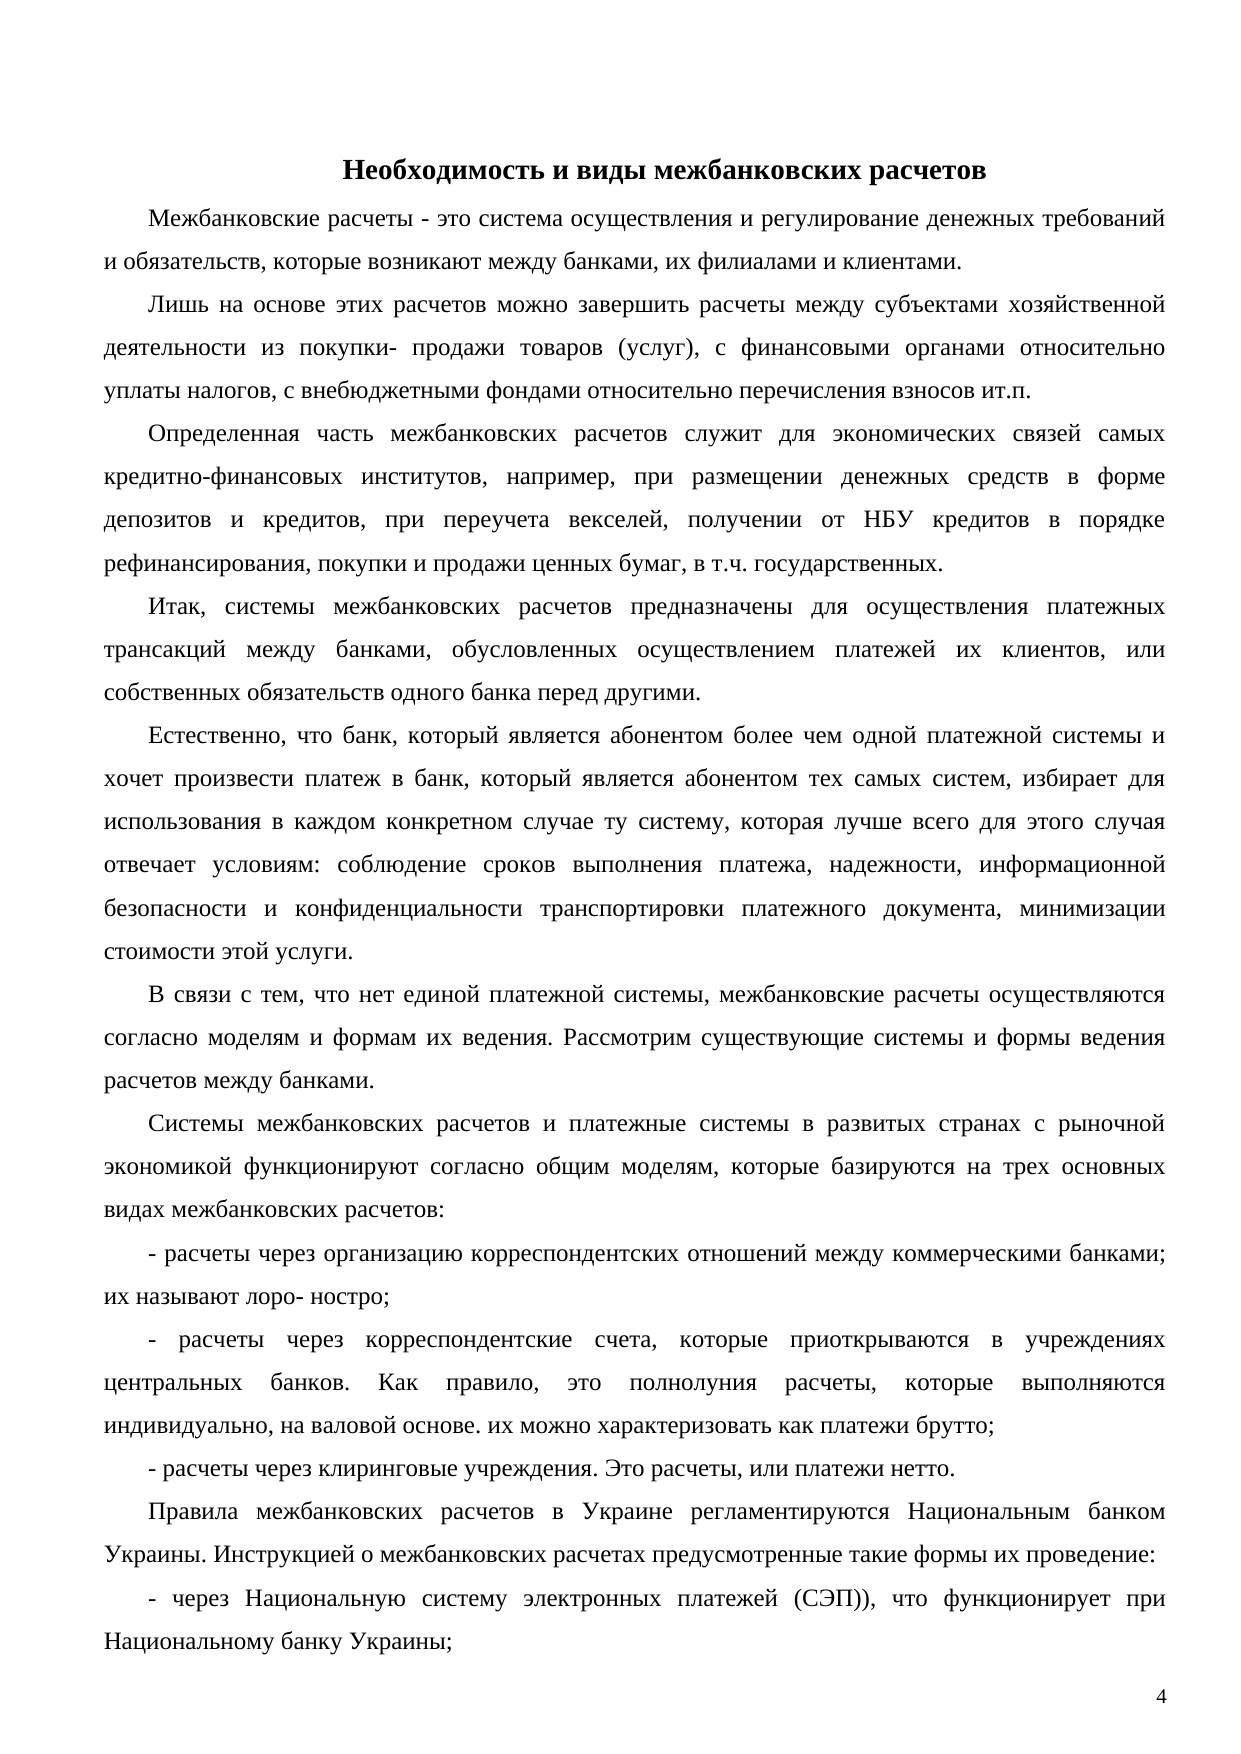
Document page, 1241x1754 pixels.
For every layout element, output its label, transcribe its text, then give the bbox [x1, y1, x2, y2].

text - расчеты через организацию корреспондентских отношений между коммерческими банками; их называют лоро- ностро; [103, 1238, 1167, 1309]
text - расчеты через клиринговые учреждения. Это расчеты, или платежи нетто. [103, 1453, 1167, 1482]
text Правила межбанковских расчетов в Украине регламентируются Национальным банком Украины. Инструкцией о межбанковских расчетах предусмотренные такие формы их проведение: [103, 1496, 1167, 1568]
text Межбанковские расчеты - это система осуществления и регулирование денежных требований и обязательств, которые возникают между банками, их филиалами и клиентами. [103, 203, 1167, 274]
text Итак, системы межбанковских расчетов предназначены для осуществления платежных трансакций между банками, обусловленных осуществлением платежей их клиентов, или собственных обязательств одного банка перед другими. [103, 591, 1167, 706]
text - расчеты через корреспондентские счета, которые приоткрываются в учреждениях центральных банков. Как правило, это полнолуния расчеты, которые выполняются индивидуально, на валовой основе. их можно характеризовать как платежи брутто; [103, 1324, 1167, 1439]
text Лишь на основе этих расчетов можно завершить расчеты между субъектами хозяйственной деятельности из покупки- продажи товаров (услуг), с финансовыми органами относительно уплаты налогов, с внебюджетными фондами относительно перечисления взносов ит.п. [103, 289, 1167, 404]
text Естественно, что банк, который является абонентом более чем одной платежной системы и хочет произвести платеж в банк, который является абонентом тех самых систем, избирает для использования в каждом конкретном случае ту систему, которая лучше всего для этого случая отвечает условиям: соблюдение сроков выполнения платежа, надежности, информационной безопасности и конфиденциальности транспортировки платежного документа, минимизации стоимости этой услуги. [103, 720, 1167, 964]
text - через Национальную систему электронных платежей (СЭП)), что функционирует при Национальному банку Украины; [103, 1583, 1167, 1654]
text Определенная часть межбанковских расчетов служит для экономических связей самых кредитно-финансовых институтов, например, при размещении денежных средств в форме депозитов и кредитов, при переучета векселей, получении от НБУ кредитов в порядке рефинансирования, покупки и продажи ценных бумаг, в т.ч. государственных. [103, 418, 1167, 576]
subtitle Необходимость и виды межбанковских расчетов [133, 152, 1167, 186]
text Системы межбанковских расчетов и платежные системы в развитых странах с рыночной экономикой функционируют согласно общим моделям, которые базируются на трех основных видах межбанковских расчетов: [103, 1108, 1167, 1223]
text В связи с тем, что нет единой платежной системы, межбанковские расчеты осуществляются согласно моделям и формам их ведения. Рассмотрим существующие системы и формы ведения расчетов между банками. [103, 979, 1167, 1094]
